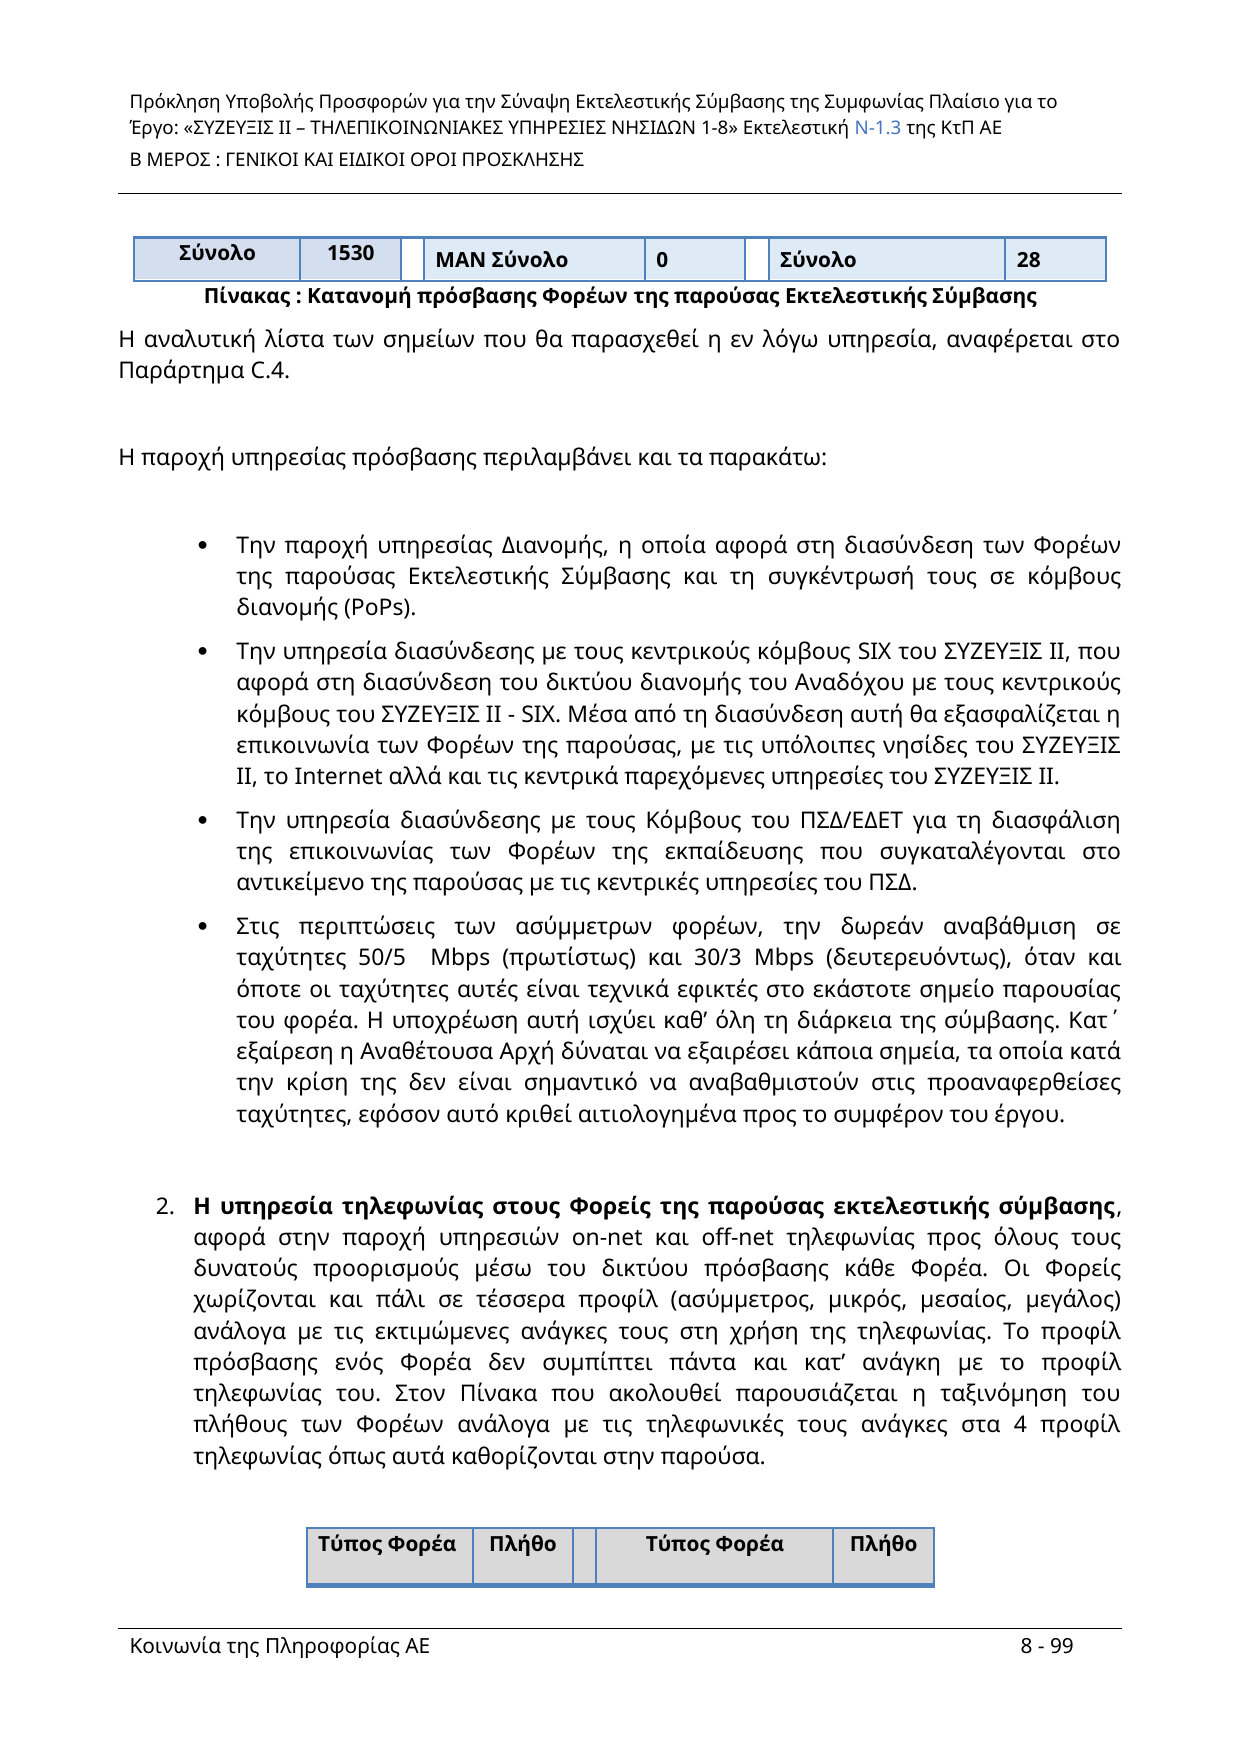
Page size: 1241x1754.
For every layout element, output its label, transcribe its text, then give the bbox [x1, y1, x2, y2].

text Πίνακας : Κατανομή πρόσβασης Φορέων της παρούσας Εκτελεστικής Σύμβασης [118, 282, 1122, 310]
list Η υπηρεσία τηλεφωνίας στους Φορείς της παρούσας εκτελεστικής σύμβασης, αφορά στην παροχή υπηρεσιών on-net και off-net τηλεφωνίας προς όλους τους δυνατούς προορισμούς μέσω του δικτύου πρόσβασης κάθε Φορέα. Οι Φορείς χωρίζονται και πάλι σε τέσσερα προφίλ (ασύμμετρος, μικρός, μεσαίος, μεγάλος) ανάλογα με τις εκτιμώμενες ανάγκες τους στη χρήση της τηλεφωνίας. Το προφίλ πρόσβασης ενός Φορέα δεν συμπίπτει πάντα και κατ’ ανάγκη με το προφίλ τηλεφωνίας του. Στον Πίνακα που ακολουθεί παρουσιάζεται η ταξινόμηση του πλήθους των Φορέων ανάλογα με τις τηλεφωνικές τους ανάγκες στα 4 προφίλ τηλεφωνίας όπως αυτά καθορίζονται στην παρούσα. [156, 1190, 1122, 1471]
table_cell MAN Σύνολο [425, 239, 644, 279]
table_header Πλήθος [474, 1529, 572, 1583]
table_cell Σύνολο [135, 239, 299, 279]
table_cell Σύνολο [770, 239, 1004, 279]
table_cell 0 [646, 239, 744, 279]
table_cell 1530 [301, 239, 400, 279]
table_header [574, 1529, 595, 1583]
list Η αναλυτική λίστα των σημείων που θα παρασχεθεί η εν λόγω υπηρεσία, αναφέρεται στο Παράρτημα C.4. [118, 322, 1122, 385]
table_header Πλήθος [834, 1529, 933, 1583]
table_cell [402, 239, 423, 279]
table_cell 28 [1006, 239, 1105, 279]
table_header Τύπος Φορέα [308, 1529, 472, 1583]
list Στις περιπτώσεις των ασύμμετρων φορέων, την δωρεάν αναβάθμιση σε ταχύτητες 50/5 Mbps (πρωτίστως) και 30/3 Mbps (δευτερευόντως), όταν και όποτε οι ταχύτητες αυτές είναι τεχνικά εφικτές στο εκάστοτε σημείο παρουσίας του φορέα. Η υποχρέωση αυτή ισχύει καθ’ όλη τη διάρκεια της σύμβασης. Κατ΄ εξαίρεση η Αναθέτουσα Αρχή δύναται να εξαιρέσει κάποια σημεία, τα οποία κατά την κρίση της δεν είναι σημαντικό να αναβαθμιστούν στις προαναφερθείσες ταχύτητες, εφόσον αυτό κριθεί αιτιολογημένα προς το συμφέρον του έργου. [199, 910, 1122, 1129]
table_header Τύπος Φορέα [597, 1529, 832, 1583]
text Η παροχή υπηρεσίας πρόσβασης περιλαμβάνει και τα παρακάτω: [118, 441, 1122, 472]
list Την παροχή υπηρεσίας Διανομής, η οποία αφορά στη διασύνδεση των Φορέων της παρούσας Εκτελεστικής Σύμβασης και τη συγκέντρωσή τους σε κόμβους διανομής (PoPs). [199, 529, 1122, 622]
list Την υπηρεσία διασύνδεσης με τους Κόμβους του ΠΣΔ/ΕΔΕΤ για τη διασφάλιση της επικοινωνίας των Φορέων της εκπαίδευσης που συγκαταλέγονται στο αντικείμενο της παρούσας με τις κεντρικές υπηρεσίες του ΠΣΔ. [199, 804, 1122, 897]
list Την υπηρεσία διασύνδεσης με τους κεντρικούς κόμβους SIX του ΣΥΖΕΥΞΙΣ ΙΙ, που αφορά στη διασύνδεση του δικτύου διανομής του Αναδόχου με τους κεντρικούς κόμβους του ΣΥΖΕΥΞΙΣ ΙΙ - SIX. Μέσα από τη διασύνδεση αυτή θα εξασφαλίζεται η επικοινωνία των Φορέων της παρούσας, με τις υπόλοιπες νησίδες του ΣΥΖΕΥΞΙΣ ΙΙ, το Internet αλλά και τις κεντρικά παρεχόμενες υπηρεσίες του ΣΥΖΕΥΞΙΣ ΙΙ. [199, 635, 1122, 791]
table_cell [746, 239, 768, 279]
